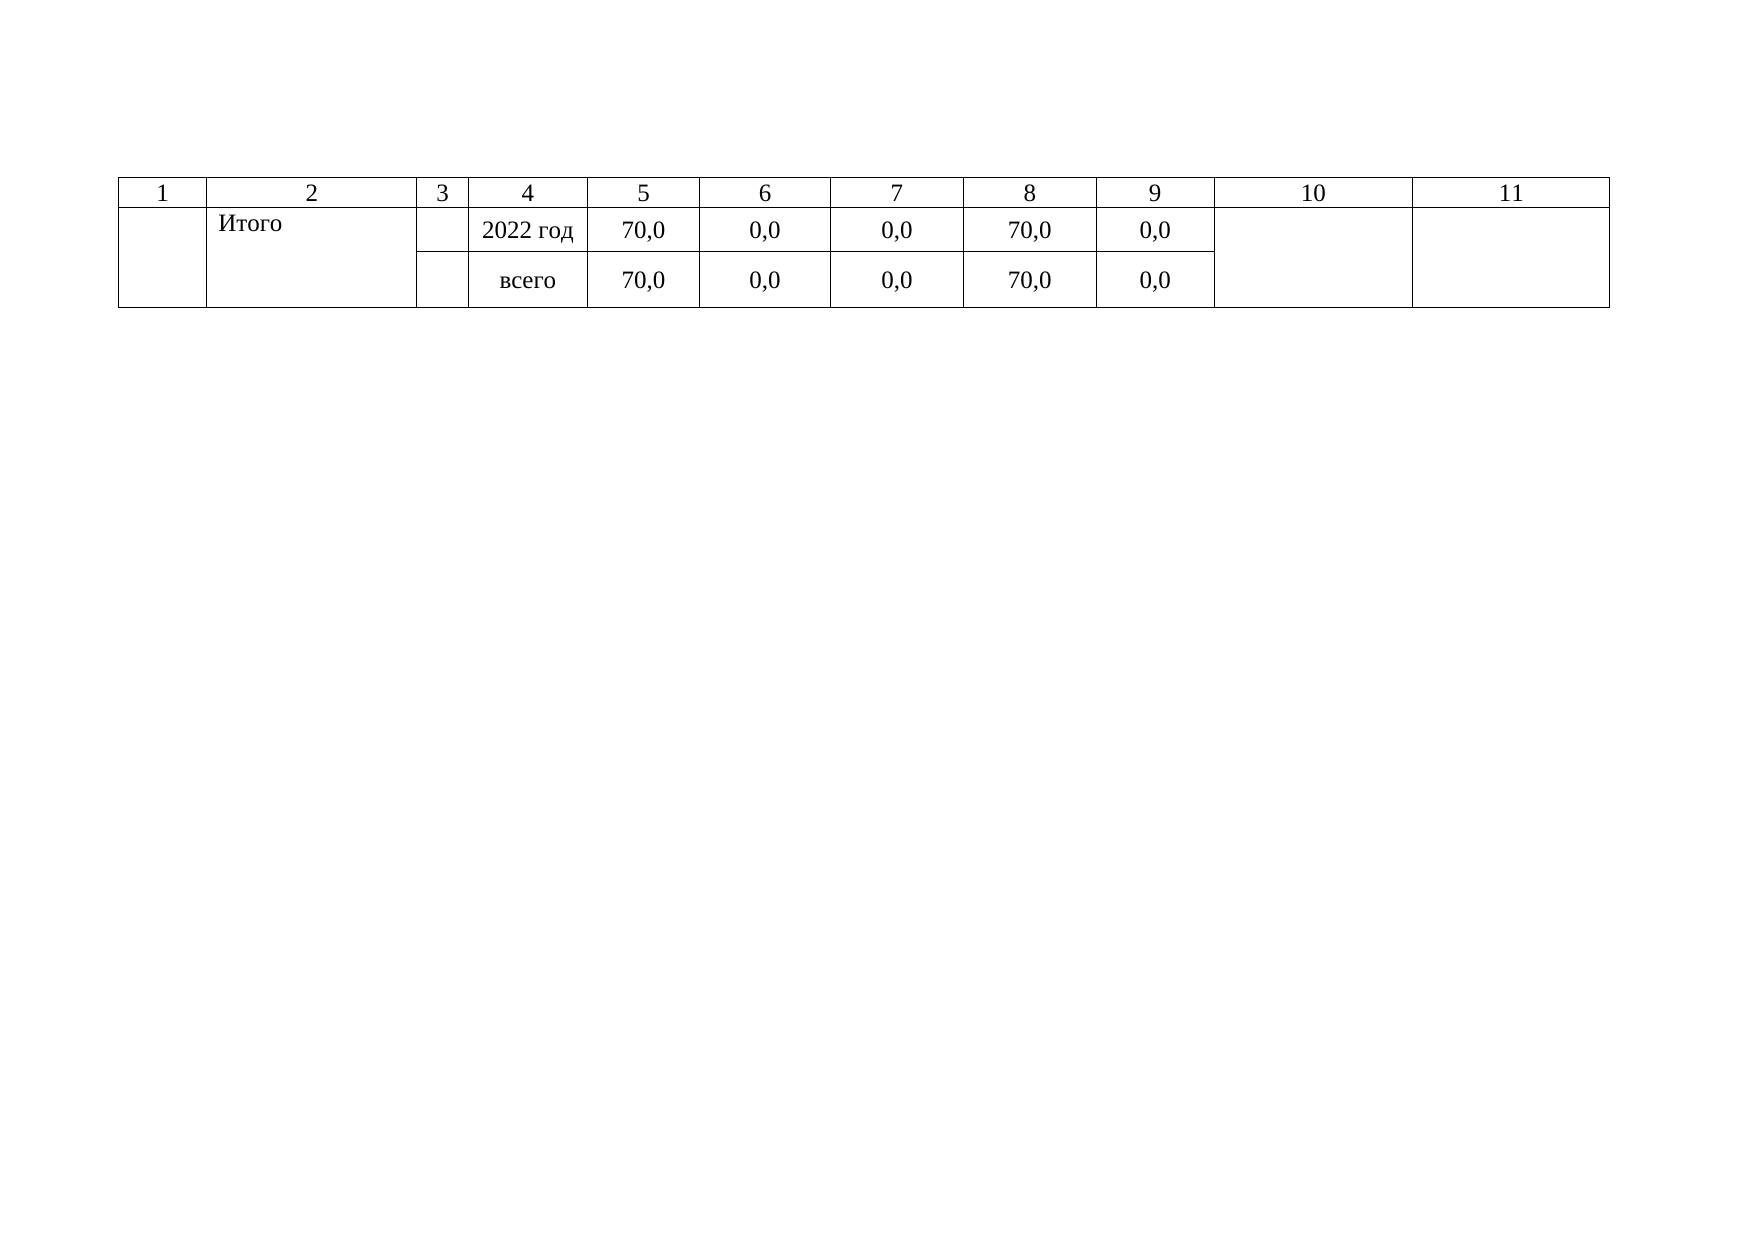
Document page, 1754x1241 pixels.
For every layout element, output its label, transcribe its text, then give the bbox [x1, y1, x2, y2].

table_cell Итого [207, 208, 416, 307]
table_cell 2022 год [469, 208, 587, 251]
table_cell 70,0 [964, 252, 1096, 307]
table_cell [1413, 251, 1609, 307]
table_header 4 [469, 178, 587, 207]
table_cell 0,0 [1097, 208, 1214, 251]
table_cell 70,0 [964, 208, 1096, 251]
table_header 2 [207, 178, 416, 207]
table_cell [417, 252, 468, 307]
table_header 11 [1413, 178, 1609, 207]
table_header 1 [119, 178, 206, 207]
table_header 5 [588, 178, 699, 207]
table_cell 0,0 [831, 208, 963, 251]
table_header 10 [1215, 178, 1412, 207]
table_cell [119, 208, 206, 307]
table_cell [417, 208, 468, 251]
table_cell 0,0 [1097, 252, 1214, 307]
table_header 7 [831, 178, 963, 207]
table_header 3 [417, 178, 468, 207]
table_cell 0,0 [831, 252, 963, 307]
table_cell всего [469, 252, 587, 307]
table_cell 0,0 [700, 208, 830, 251]
table_cell [1215, 208, 1412, 251]
table_header 9 [1097, 178, 1214, 207]
table_cell 0,0 [700, 252, 830, 307]
table_cell [1413, 208, 1609, 251]
table_cell 70,0 [588, 252, 699, 307]
table_header 8 [964, 178, 1096, 207]
table_header 6 [700, 178, 830, 207]
table_cell 70,0 [588, 208, 699, 251]
table_cell [1215, 251, 1412, 307]
